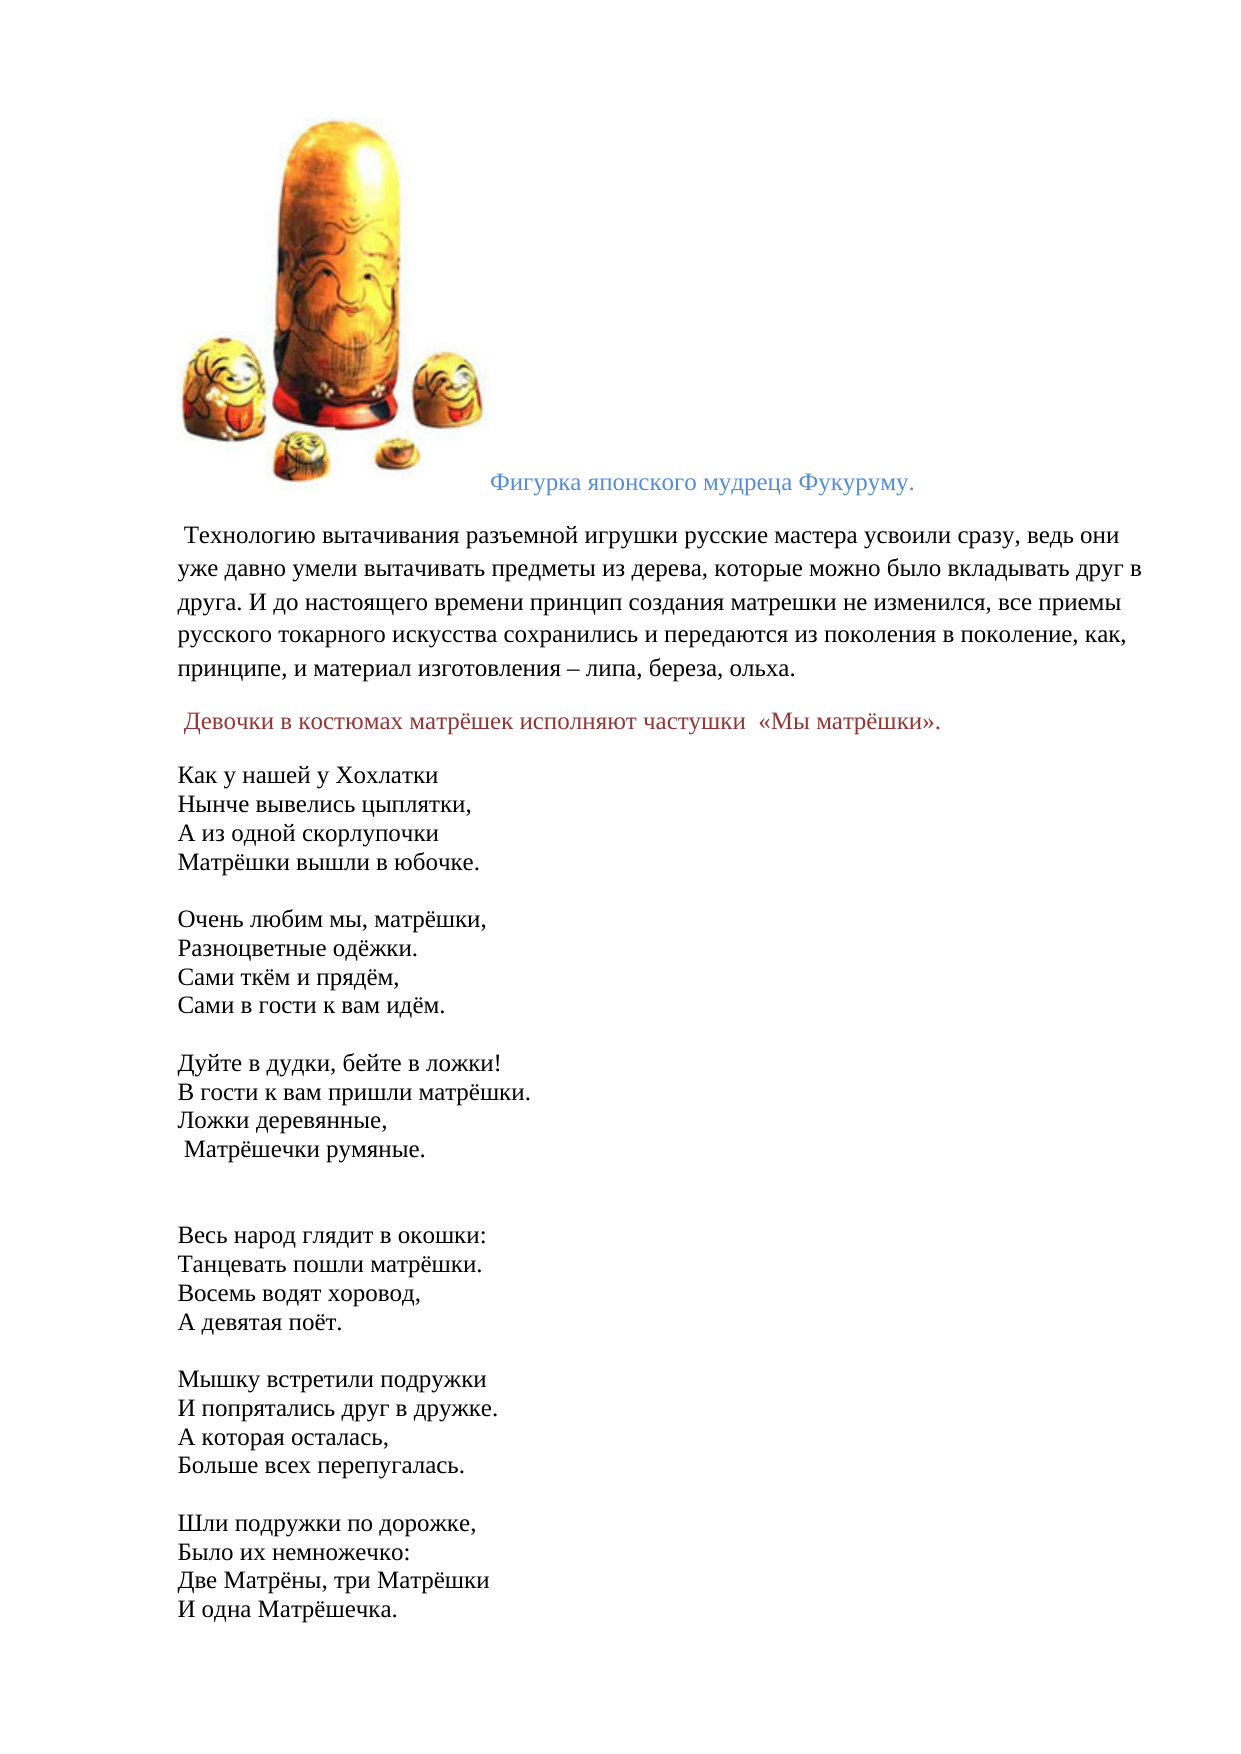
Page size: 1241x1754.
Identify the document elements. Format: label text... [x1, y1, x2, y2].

text В гости к вам пришли матрёшки. [177, 1077, 1152, 1105]
text Мышку встретили подружки [177, 1364, 1152, 1393]
text Сами ткём и прядём, [177, 962, 1152, 990]
text Дуйте в дудки, бейте в ложки! [177, 1048, 1152, 1077]
text Танцевать пошли матрёшки. [177, 1249, 1152, 1278]
text А которая осталась, [177, 1422, 1152, 1450]
picture [177, 118, 490, 490]
text Больше всех перепугалась. [177, 1450, 1152, 1479]
text Как у нашей у Хохлатки [177, 760, 1152, 789]
text Две Матрёны, три Матрёшки [177, 1565, 1152, 1594]
text Было их немножечко: [177, 1537, 1152, 1565]
text Шли подружки по дорожке, [177, 1508, 1152, 1537]
text Девочки в костюмах матрёшек исполняют частушки «Мы матрёшки». [177, 706, 1152, 735]
text Весь народ глядит в окошки: [177, 1220, 1152, 1249]
text Технологию вытачивания разъемной игрушки русские мастера усвоили сразу, ведь они уже давно умели вытачивать предметы из дерева, которые можно было вкладывать друг в друга. И до настоящего времени принцип создания матрешки не изменился, все приемы русского токарного искусства сохранились и передаются из поколения в поколение, как, принципе, и материал изготовления – липа, береза, ольха. [177, 521, 1152, 681]
text Матрёшки вышли в юбочке. [177, 847, 1152, 875]
text И одна Матрёшечка. [177, 1594, 1152, 1623]
text Очень любим мы, матрёшки, [177, 904, 1152, 933]
text А из одной скорлупочки [177, 818, 1152, 847]
text Восемь водят хоровод, [177, 1278, 1152, 1307]
text Сами в гости к вам идём. [177, 990, 1152, 1019]
text Разноцветные одёжки. [177, 933, 1152, 962]
text Нынче вывелись цыплятки, [177, 789, 1152, 818]
text А девятая поёт. [177, 1307, 1152, 1335]
text Ложки деревянные, [177, 1105, 1152, 1134]
text И попрятались друг в дружке. [177, 1393, 1152, 1422]
text Матрёшечки румяные. [177, 1134, 1152, 1163]
